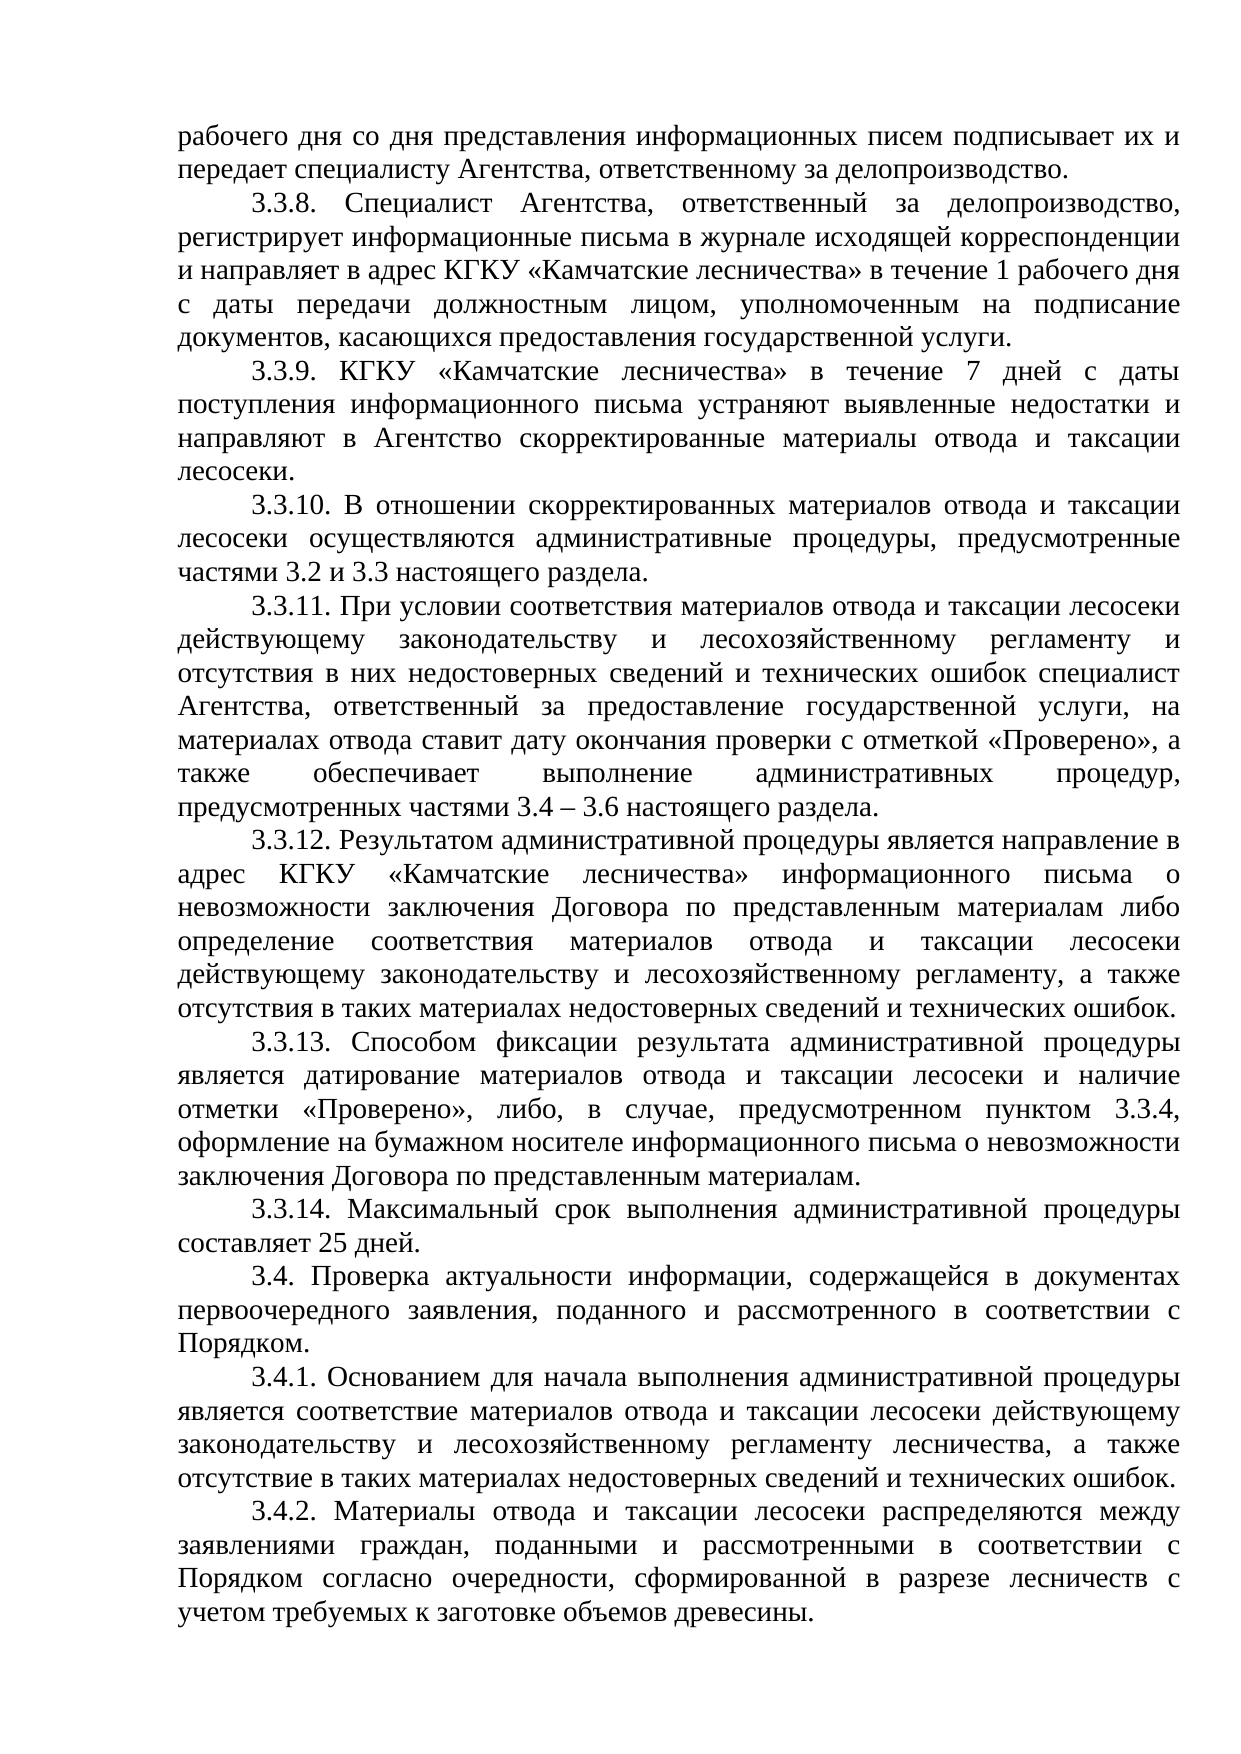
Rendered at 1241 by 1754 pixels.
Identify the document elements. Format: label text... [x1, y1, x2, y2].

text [177, 118, 1181, 185]
text 3.4.2. Материалы отвода и таксации лесосеки распределяются между заявлениями граждан, поданными и рассмотренными в соответствии с Порядком согласно очередности, сформированной в разрезе лесничеств с учетом требуемых к заготовке объемов древесины. [177, 1493, 1181, 1627]
text 3.3.11. При условии соответствия материалов отвода и таксации лесосеки действующему законодательству и лесохозяйственному регламенту и отсутствия в них недостоверных сведений и технических ошибок специалист Агентства, ответственный за предоставление государственной услуги, на материалах отвода ставит дату окончания проверки с отметкой «Проверено», а также обеспечивает выполнение административных процедур, предусмотренных частями 3.4 – 3.6 настоящего раздела. [177, 588, 1181, 822]
text 3.3.14. Максимальный срок выполнения административной процедуры составляет 25 дней. [177, 1191, 1181, 1258]
text 3.3.9. КГКУ «Камчатские лесничества» в течение 7 дней с даты поступления информационного письма устраняют выявленные недостатки и направляют в Агентство скорректированные материалы отвода и таксации лесосеки. [177, 353, 1181, 487]
text 3.4.1. Основанием для начала выполнения административной процедуры является соответствие материалов отвода и таксации лесосеки действующему законодательству и лесохозяйственному регламенту лесничества, а также отсутствие в таких материалах недостоверных сведений и технических ошибок. [177, 1359, 1181, 1493]
text 3.4. Проверка актуальности информации, содержащейся в документах первоочередного заявления, поданного и рассмотренного в соответствии с Порядком. [177, 1258, 1181, 1359]
text 3.3.8. Специалист Агентства, ответственный за делопроизводство, регистрирует информационные письма в журнале исходящей корреспонденции и направляет в адрес КГКУ «Камчатские лесничества» в течение 1 рабочего дня с даты передачи должностным лицом, уполномоченным на подписание документов, касающихся предоставления государственной услуги. [177, 185, 1181, 353]
text 3.3.13. Способом фиксации результата административной процедуры является датирование материалов отвода и таксации лесосеки и наличие отметки «Проверено», либо, в случае, предусмотренном пунктом 3.3.4, оформление на бумажном носителе информационного письма о невозможности заключения Договора по представленным материалам. [177, 1024, 1181, 1191]
text 3.3.10. В отношении скорректированных материалов отвода и таксации лесосеки осуществляются административные процедуры, предусмотренные частями 3.2 и 3.3 настоящего раздела. [177, 487, 1181, 588]
text 3.3.12. Результатом административной процедуры является направление в адрес КГКУ «Камчатские лесничества» информационного письма о невозможности заключения Договора по представленным материалам либо определение соответствия материалов отвода и таксации лесосеки действующему законодательству и лесохозяйственному регламенту, а также отсутствия в таких материалах недостоверных сведений и технических ошибок. [177, 822, 1181, 1024]
